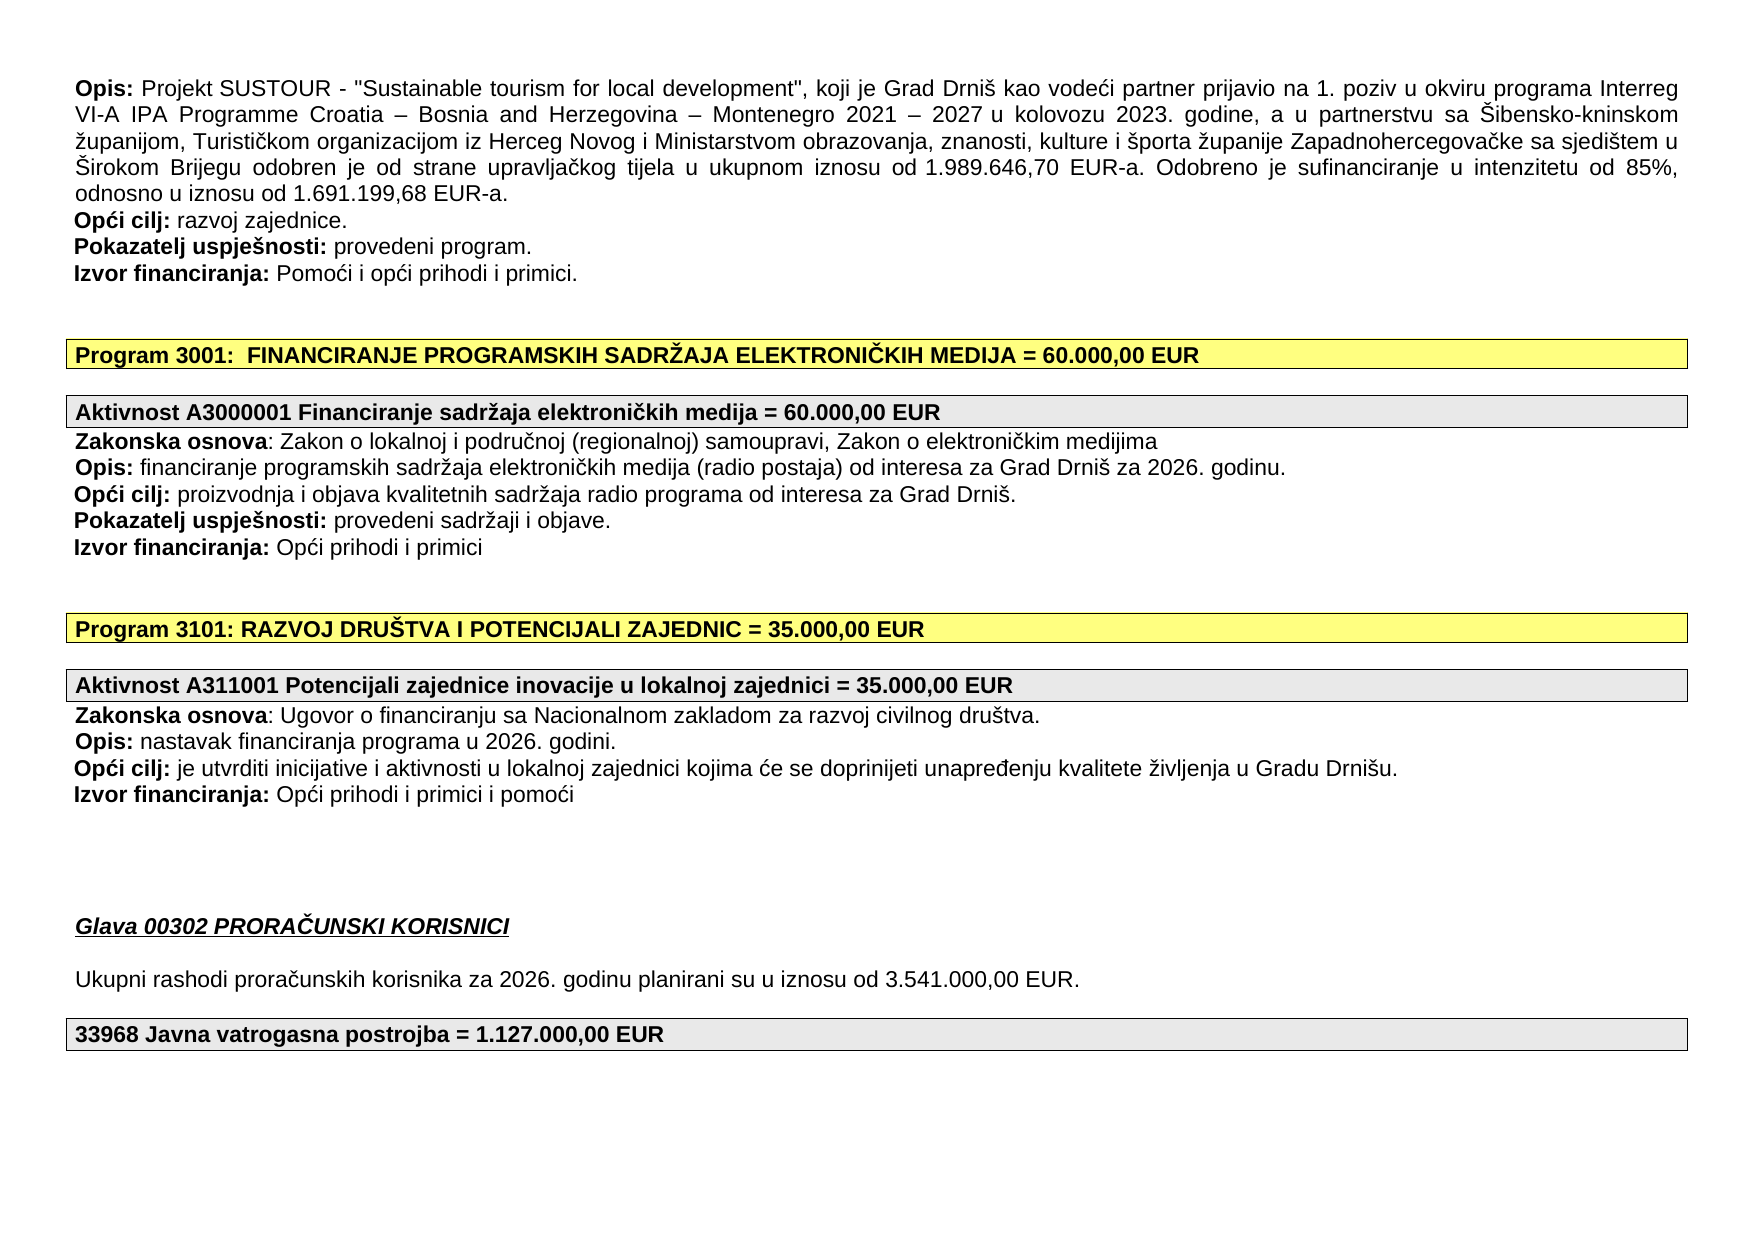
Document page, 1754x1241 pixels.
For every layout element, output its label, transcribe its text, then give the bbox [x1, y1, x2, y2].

text Opći cilj: razvoj zajednice. [74, 207, 1679, 233]
text Zakonska osnova: Ugovor o financiranju sa Nacionalnom zakladom za razvoj civilnog društva. [75, 702, 1679, 728]
text Aktivnost A311001 Potencijali zajednice inovacije u lokalnoj zajednici = 35.000,00 EUR [67, 670, 1687, 701]
text Pokazatelj uspješnosti: provedeni sadržaji i objave. [74, 507, 1679, 533]
text Izvor financiranja: Opći prihodi i primici [74, 533, 1679, 560]
text Izvor financiranja: Opći prihodi i primici i pomoći [74, 781, 1679, 807]
text Glava 00302 PRORAČUNSKI KORISNICI [75, 913, 1679, 939]
text Aktivnost A3000001 Financiranje sadržaja elektroničkih medija = 60.000,00 EUR [67, 396, 1687, 427]
text Zakonska osnova: Zakon o lokalnoj i područnoj (regionalnoj) samoupravi, Zakon o elektroničkim medijima [75, 428, 1679, 454]
text Program 3101: RAZVOJ DRUŠTVA I POTENCIJALI ZAJEDNIC = 35.000,00 EUR [67, 614, 1687, 642]
text Opis: Projekt SUSTOUR - "Sustainable tourism for local development", koji je Grad Drniš kao vodeći partner prijavio na 1. poziv u okviru programa Interreg VI-A IPA Programme Croatia – Bosnia and Herzegovina – Montenegro 2021 – 2027 u kolovozu 2023. godine, a u partnerstvu sa Šibensko-kninskom županijom, Turističkom organizacijom iz Herceg Novog i Ministarstvom obrazovanja, znanosti, kulture i športa županije Zapadnohercegovačke sa sjedištem u Širokom Brijegu odobren je od strane upravljačkog tijela u ukupnom iznosu od 1.989.646,70 EUR-a. Odobreno je sufinanciranje u intenzitetu od 85%, odnosno u iznosu od 1.691.199,68 EUR-a. [75, 75, 1679, 207]
text Pokazatelj uspješnosti: provedeni program. [74, 233, 1679, 259]
text Izvor financiranja: Pomoći i opći prihodi i primici. [74, 259, 1679, 286]
text Opis: financiranje programskih sadržaja elektroničkih medija (radio postaja) od interesa za Grad Drniš za 2026. godinu. [75, 454, 1679, 481]
text Opći cilj: je utvrditi inicijative i aktivnosti u lokalnoj zajednici kojima će se doprinijeti unapređenju kvalitete življenja u Gradu Drnišu. [74, 755, 1679, 781]
text Opći cilj: proizvodnja i objava kvalitetnih sadržaja radio programa od interesa za Grad Drniš. [74, 481, 1679, 507]
text Ukupni rashodi proračunskih korisnika za 2026. godinu planirani su u iznosu od 3.541.000,00 EUR. [75, 966, 1679, 992]
text Program 3001: FINANCIRANJE PROGRAMSKIH SADRŽAJA ELEKTRONIČKIH MEDIJA = 60.000,00 EUR [67, 340, 1687, 368]
text Opis: nastavak financiranja programa u 2026. godini. [75, 728, 1679, 755]
text 33968 Javna vatrogasna postrojba = 1.127.000,00 EUR [67, 1019, 1687, 1050]
